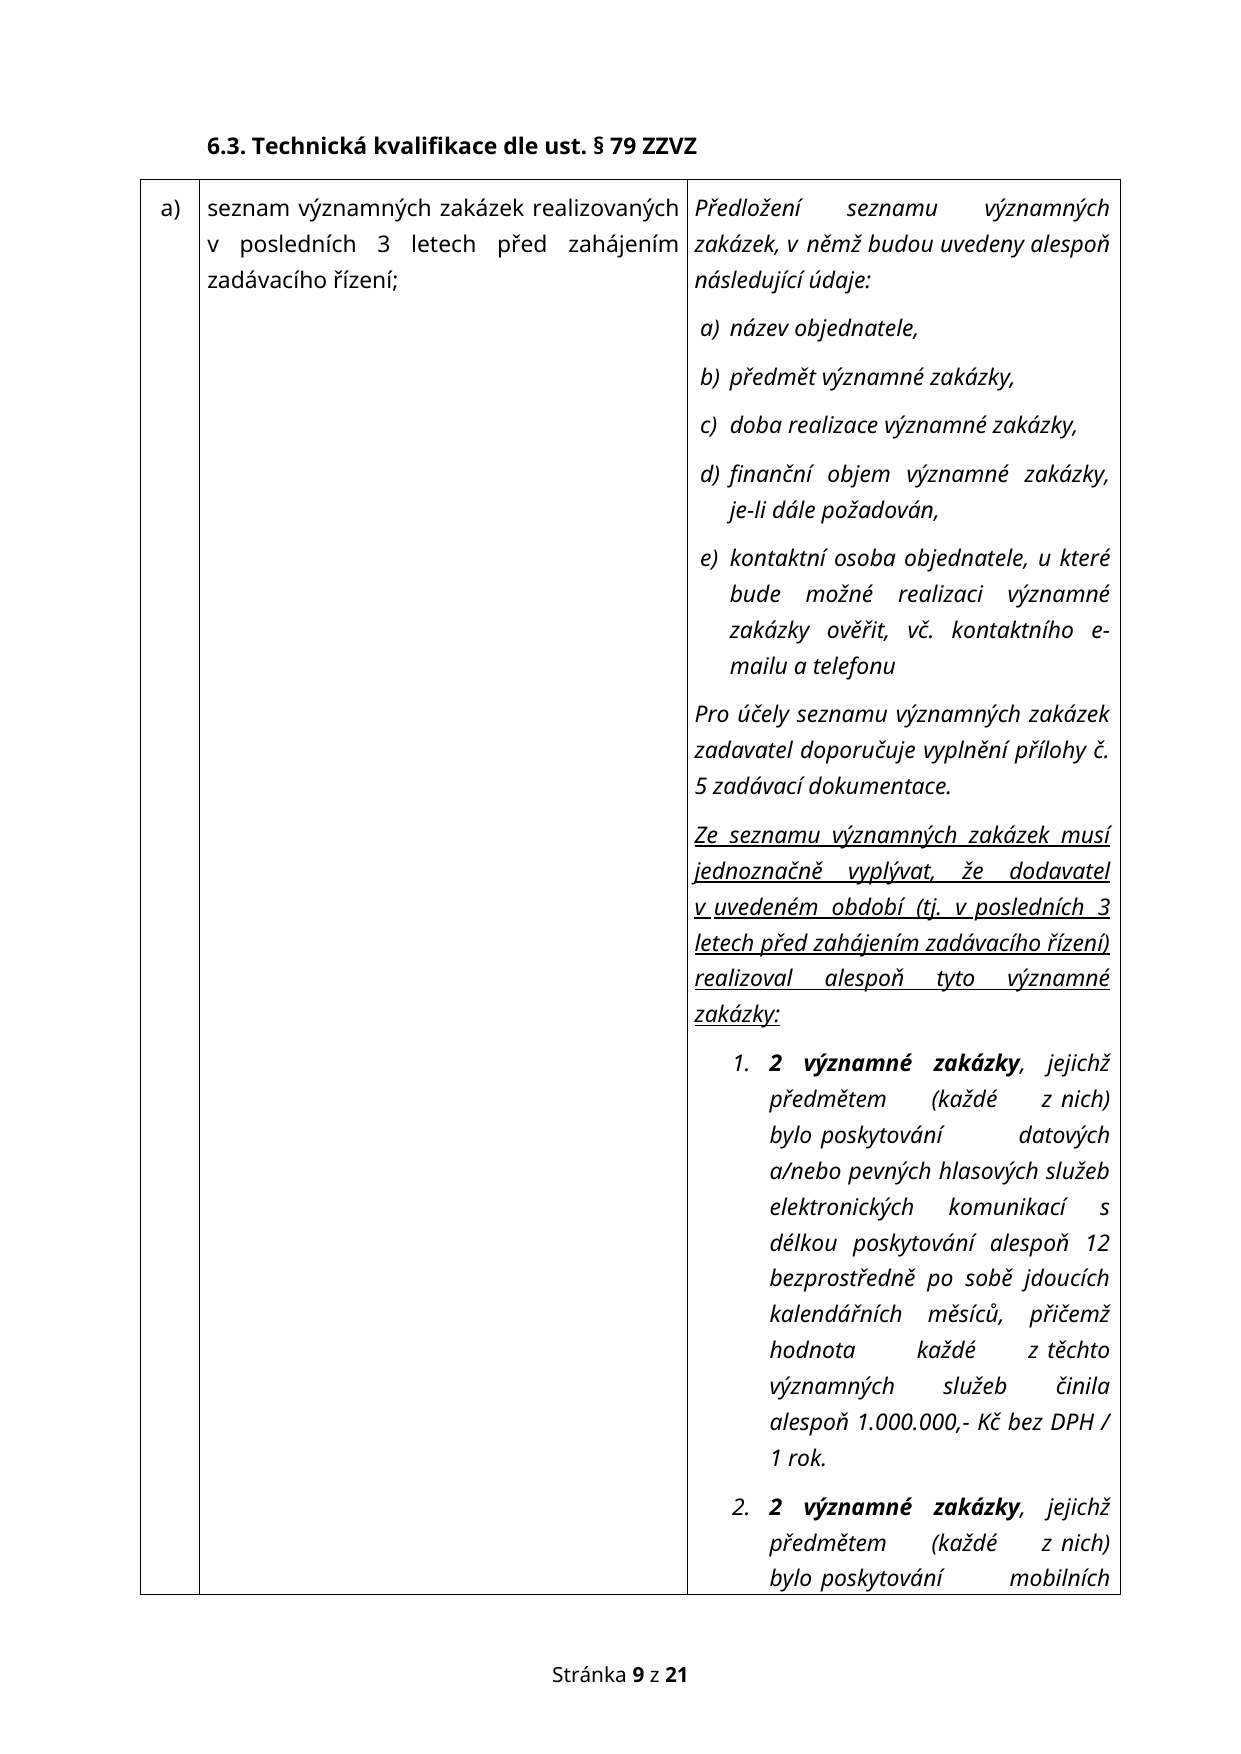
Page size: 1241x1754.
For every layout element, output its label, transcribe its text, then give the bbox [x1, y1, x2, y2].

table_header a) [141, 180, 199, 1594]
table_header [200, 180, 687, 1594]
subtitle Technická kvalifikace dle ust. § 79 ZZVZ [207, 130, 1092, 161]
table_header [688, 180, 1120, 1594]
